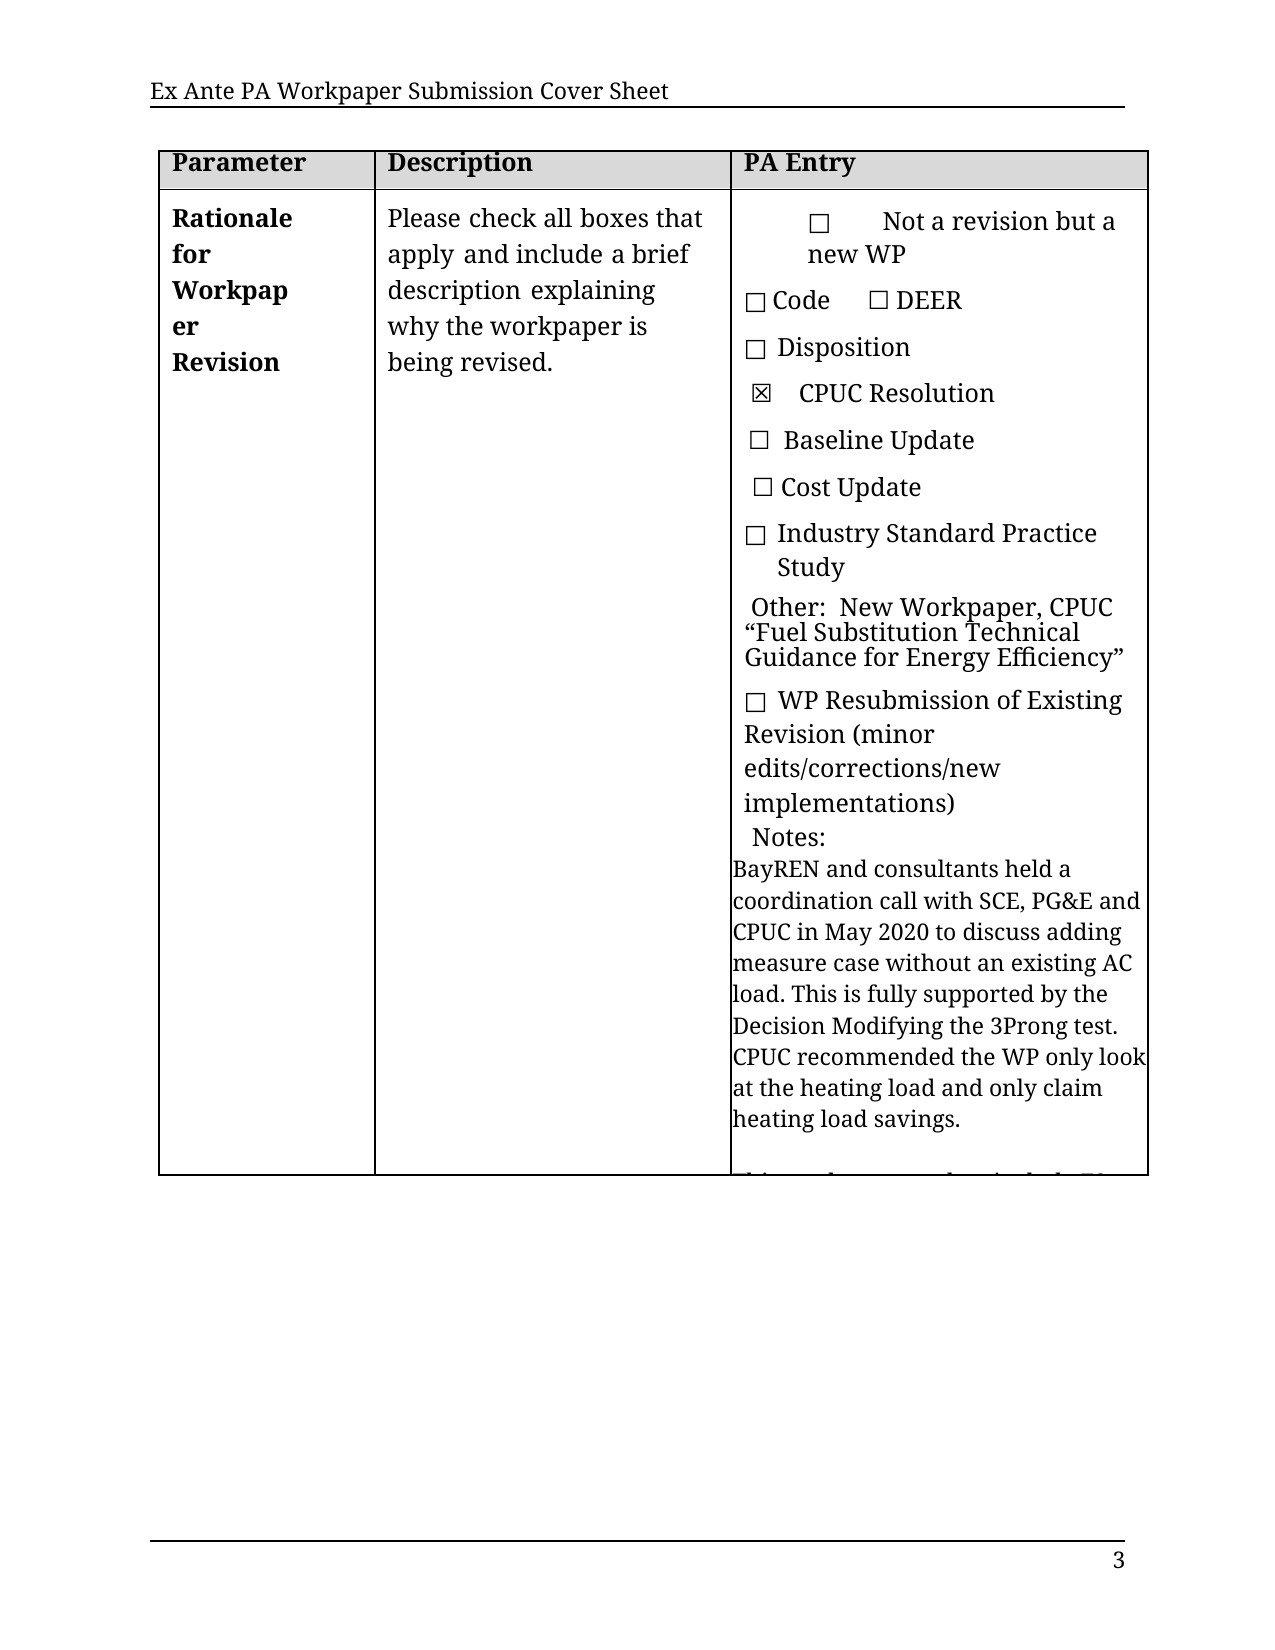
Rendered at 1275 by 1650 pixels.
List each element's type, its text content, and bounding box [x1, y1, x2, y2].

table_header PA Entry [732, 152, 1147, 188]
table_header Description [376, 152, 730, 188]
table_cell Rationale for Workpaper Revision [160, 190, 374, 1174]
table_header Parameter [160, 152, 374, 188]
table_cell Not a revision but a new WP Code ☐ DEER Disposition CPUC Resolution Baseline Update Cost Update Industry Standard Practice Study Other: New Workpaper, CPUC “Fuel Substitution Technical Guidance for Energy Efficiency” WP Resubmission of Existing Revision (minor edits/corrections/new implementations) Notes: BayREN and consultants held a coordination call with SCE, PG&E and CPUC in May 2020 to discuss adding measure case without an existing AC load. This is fully supported by the Decision Modifying the 3Prong test. CPUC recommended the WP only look at the heating load and only claim heating load savings. This workpaper update include FS measure to support the replacement of existing furnace (and excluding cooling) with new HVAC heat pump. [732, 190, 1147, 1174]
table_cell Please check all boxes that apply and include a brief description explaining why the workpaper is being revised. [376, 190, 730, 1174]
